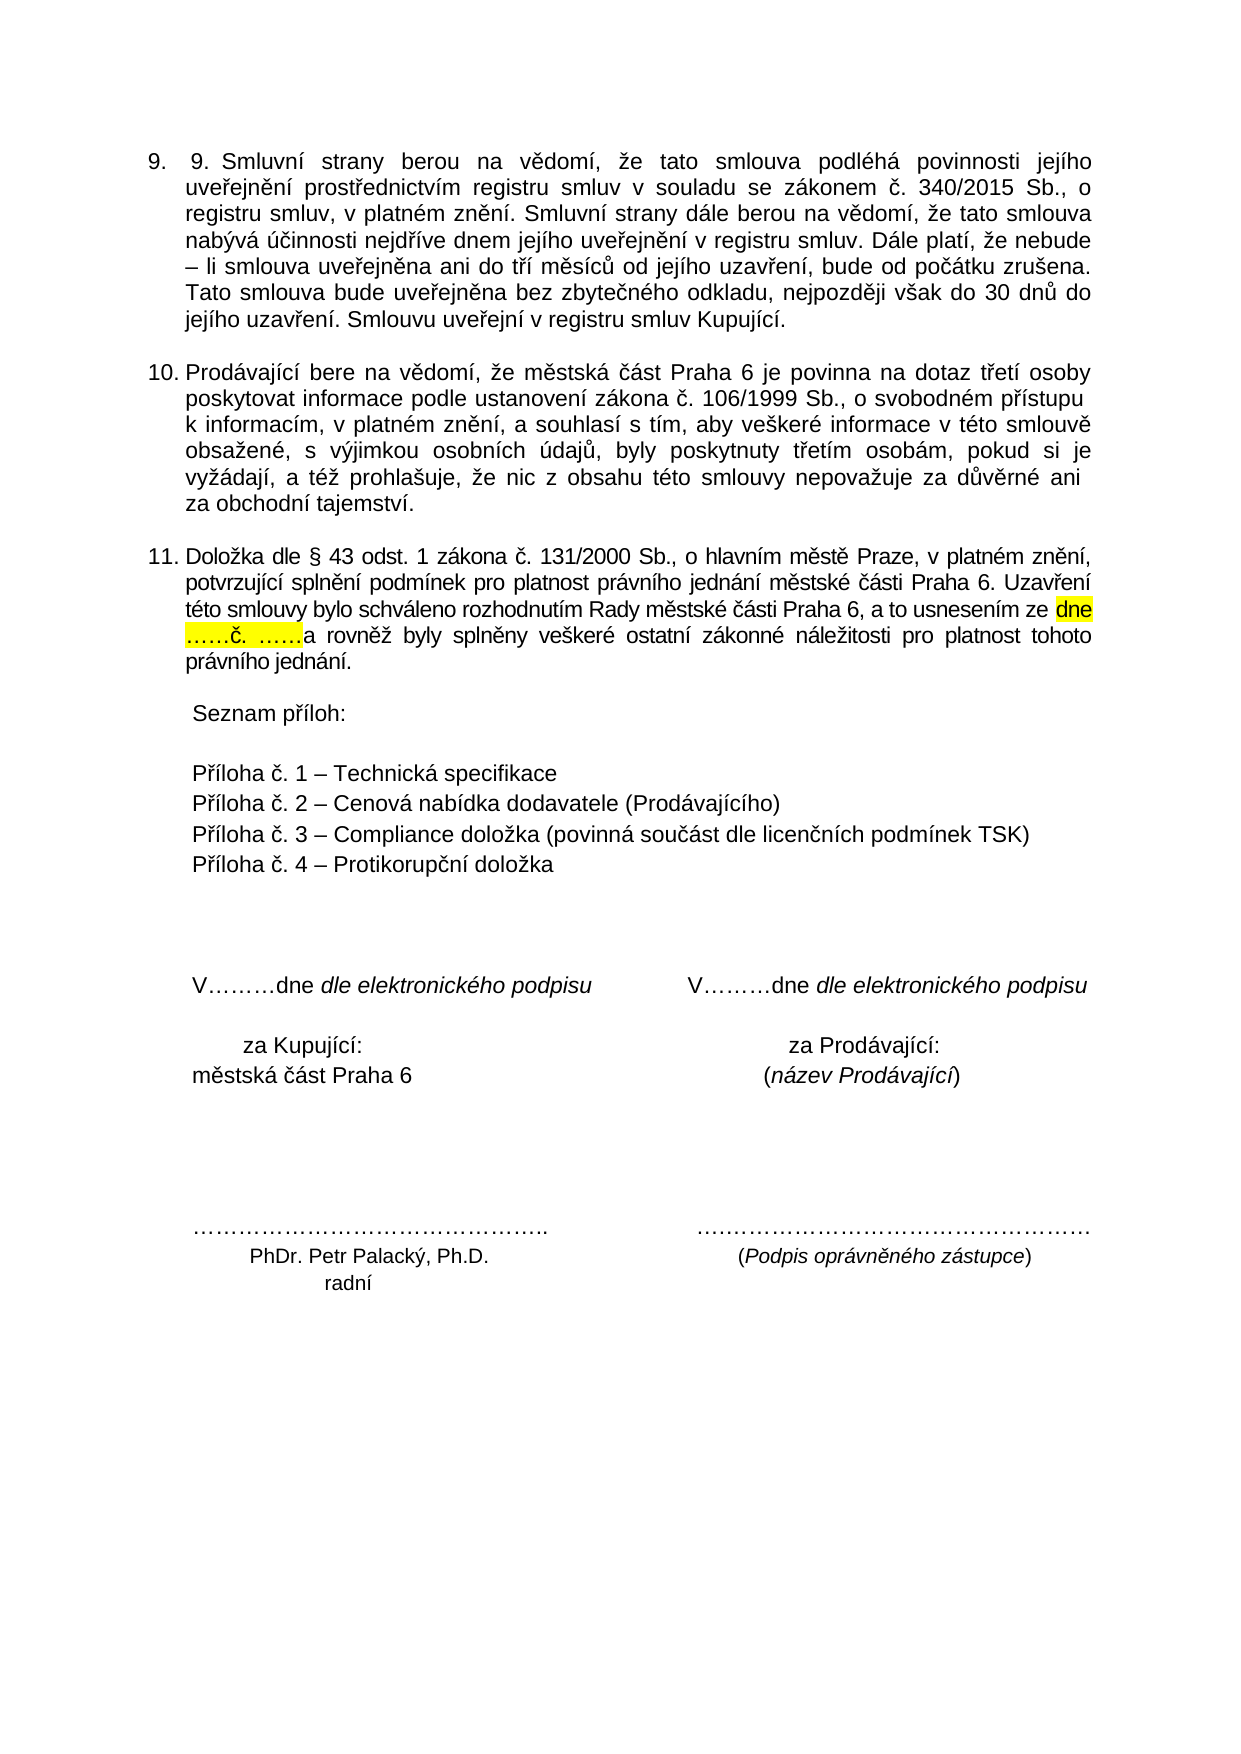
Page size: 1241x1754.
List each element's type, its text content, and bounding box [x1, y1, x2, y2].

text V………dne dle elektronického podpisu V………dne dle elektronického podpisu [192, 972, 1093, 998]
text PhDr. Petr Palacký, Ph.D. (Podpis oprávněného zástupce) radní [192, 1243, 1093, 1295]
text ……………………………………….. ….………………………………………… [192, 1213, 1093, 1239]
text Příloha č. 2 – Cenová nabídka dodavatele (Prodávajícího) [192, 790, 1093, 817]
text Příloha č. 4 – Protikorupční doložka [192, 851, 1093, 877]
text Příloha č. 1 – Technická specifikace [192, 760, 1093, 786]
list 9. Smluvní strany berou na vědomí, že tato smlouva podléhá povinnosti jejího uveřejnění prostřednictvím registru smluv v souladu se zákonem č. 340/2015 Sb., o registru smluv, v platném znění. Smluvní strany dále berou na vědomí, že tato smlouva nabývá účinnosti nejdříve dnem jejího uveřejnění v registru smluv. Dále platí, že nebude – li smlouva uveřejněna ani do tří měsíců od jejího uzavření, bude od počátku zrušena. Tato smlouva bude uveřejněna bez zbytečného odkladu, nejpozději však do 30 dnů do jejího uzavření. Smlouvu uveřejní v registru smluv Kupující. [148, 148, 1093, 332]
text Seznam příloh: [148, 700, 1093, 726]
text Příloha č. 3 – Compliance doložka (povinná součást dle licenčních podmínek TSK) [192, 821, 1093, 847]
list Doložka dle § 43 odst. 1 zákona č. 131/2000 Sb., o hlavním městě Praze, v platném znění, potvrzující splnění podmínek pro platnost právního jednání městské části Praha 6. Uzavření této smlouvy bylo schváleno rozhodnutím Rady městské části Praha 6, a to usnesením ze dne ……č. ……a rovněž byly splněny veškeré ostatní zákonné náležitosti pro platnost tohoto právního jednání. [148, 543, 1093, 675]
list Prodávající bere na vědomí, že městská část Praha 6 je povinna na dotaz třetí osoby poskytovat informace podle ustanovení zákona č. 106/1999 Sb., o svobodném přístupu k informacím, v platném znění, a souhlasí s tím, aby veškeré informace v této smlouvě obsažené, s výjimkou osobních údajů, byly poskytnuty třetím osobám, pokud si je vyžádají, a též prohlašuje, že nic z obsahu této smlouvy nepovažuje za důvěrné ani za obchodní tajemství. [148, 358, 1093, 517]
text za Kupující: za Prodávající: městská část Praha 6 (název Prodávající) [192, 1032, 1093, 1088]
